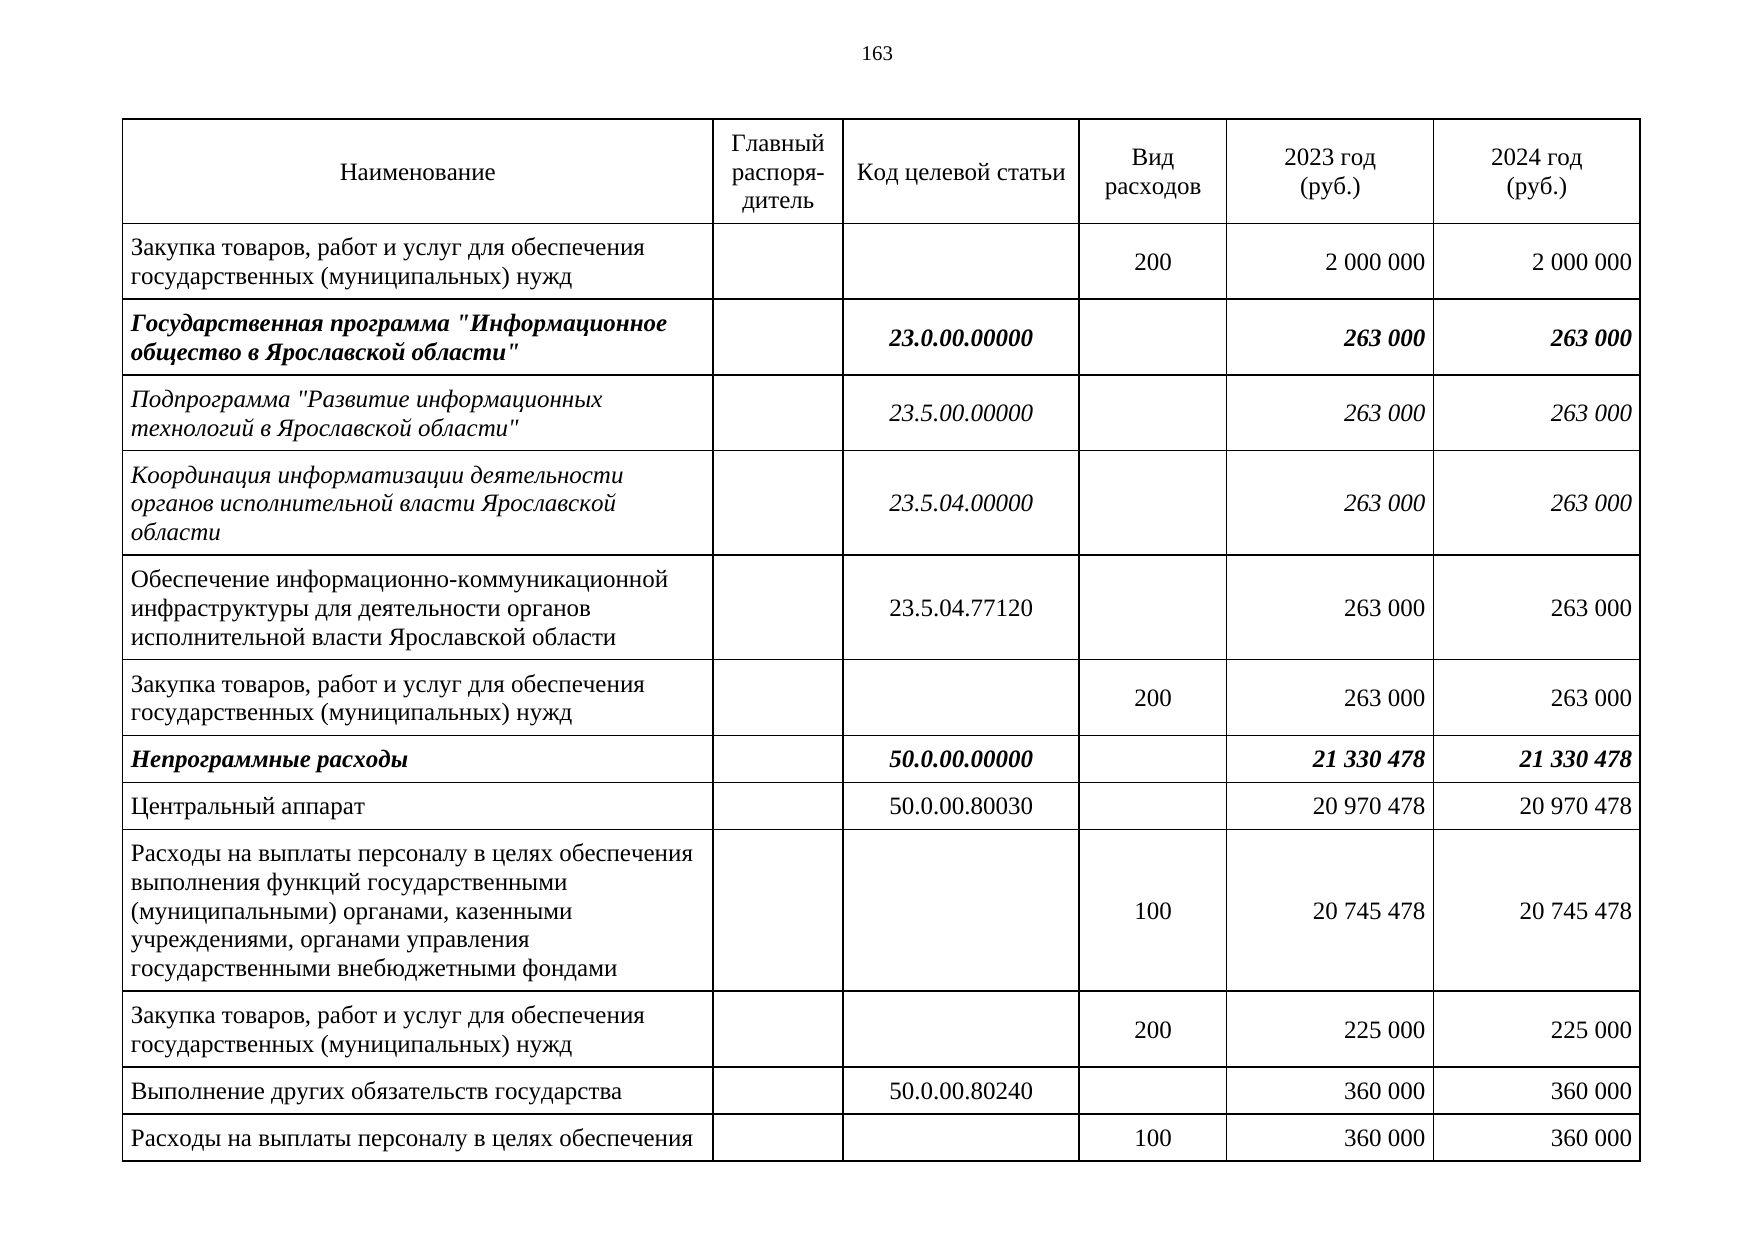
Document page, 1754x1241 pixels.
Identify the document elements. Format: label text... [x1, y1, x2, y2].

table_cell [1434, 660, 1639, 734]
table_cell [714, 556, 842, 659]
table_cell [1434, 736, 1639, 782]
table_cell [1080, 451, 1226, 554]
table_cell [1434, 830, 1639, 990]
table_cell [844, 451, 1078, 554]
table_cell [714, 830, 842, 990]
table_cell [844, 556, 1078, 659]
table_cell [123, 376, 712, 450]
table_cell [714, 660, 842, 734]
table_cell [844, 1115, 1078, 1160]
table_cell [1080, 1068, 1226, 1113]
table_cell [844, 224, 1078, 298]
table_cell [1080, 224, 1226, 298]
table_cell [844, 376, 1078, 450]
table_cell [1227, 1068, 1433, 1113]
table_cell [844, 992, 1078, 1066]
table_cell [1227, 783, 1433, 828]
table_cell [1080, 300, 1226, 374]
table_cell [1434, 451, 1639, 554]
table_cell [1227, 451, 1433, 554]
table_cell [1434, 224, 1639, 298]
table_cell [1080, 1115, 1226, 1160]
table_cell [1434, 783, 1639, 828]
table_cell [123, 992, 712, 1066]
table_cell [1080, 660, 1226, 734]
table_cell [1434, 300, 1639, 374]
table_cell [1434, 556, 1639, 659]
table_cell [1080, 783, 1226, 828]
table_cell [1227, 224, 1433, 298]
table_header Главный распоря-дитель [714, 120, 842, 223]
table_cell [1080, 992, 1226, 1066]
table_header Вид расходов [1080, 120, 1226, 223]
table_header Код целевой статьи [844, 120, 1078, 223]
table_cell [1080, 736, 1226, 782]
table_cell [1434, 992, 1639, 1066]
table_header Наименование [123, 120, 712, 223]
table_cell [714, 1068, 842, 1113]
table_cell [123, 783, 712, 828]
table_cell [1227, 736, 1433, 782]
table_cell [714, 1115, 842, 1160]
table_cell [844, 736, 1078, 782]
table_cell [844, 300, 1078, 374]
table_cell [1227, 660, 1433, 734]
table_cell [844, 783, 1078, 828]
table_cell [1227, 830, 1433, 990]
table_header 2024 год (руб.) [1434, 120, 1639, 223]
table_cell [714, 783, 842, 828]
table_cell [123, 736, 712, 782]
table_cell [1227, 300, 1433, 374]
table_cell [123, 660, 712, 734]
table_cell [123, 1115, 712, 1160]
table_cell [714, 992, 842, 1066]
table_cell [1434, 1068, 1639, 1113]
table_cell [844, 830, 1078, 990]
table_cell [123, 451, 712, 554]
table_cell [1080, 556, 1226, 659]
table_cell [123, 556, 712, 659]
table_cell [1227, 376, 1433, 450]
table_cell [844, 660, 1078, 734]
table_header 2023 год (руб.) [1227, 120, 1433, 223]
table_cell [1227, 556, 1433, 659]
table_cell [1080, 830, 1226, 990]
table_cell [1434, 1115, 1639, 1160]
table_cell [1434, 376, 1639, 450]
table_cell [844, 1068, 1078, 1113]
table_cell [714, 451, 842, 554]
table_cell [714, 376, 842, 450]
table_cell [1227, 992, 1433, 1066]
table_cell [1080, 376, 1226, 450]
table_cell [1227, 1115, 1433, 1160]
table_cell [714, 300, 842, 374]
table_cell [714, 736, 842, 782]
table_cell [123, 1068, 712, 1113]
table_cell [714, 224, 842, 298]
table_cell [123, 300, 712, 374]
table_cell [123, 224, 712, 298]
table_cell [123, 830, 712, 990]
